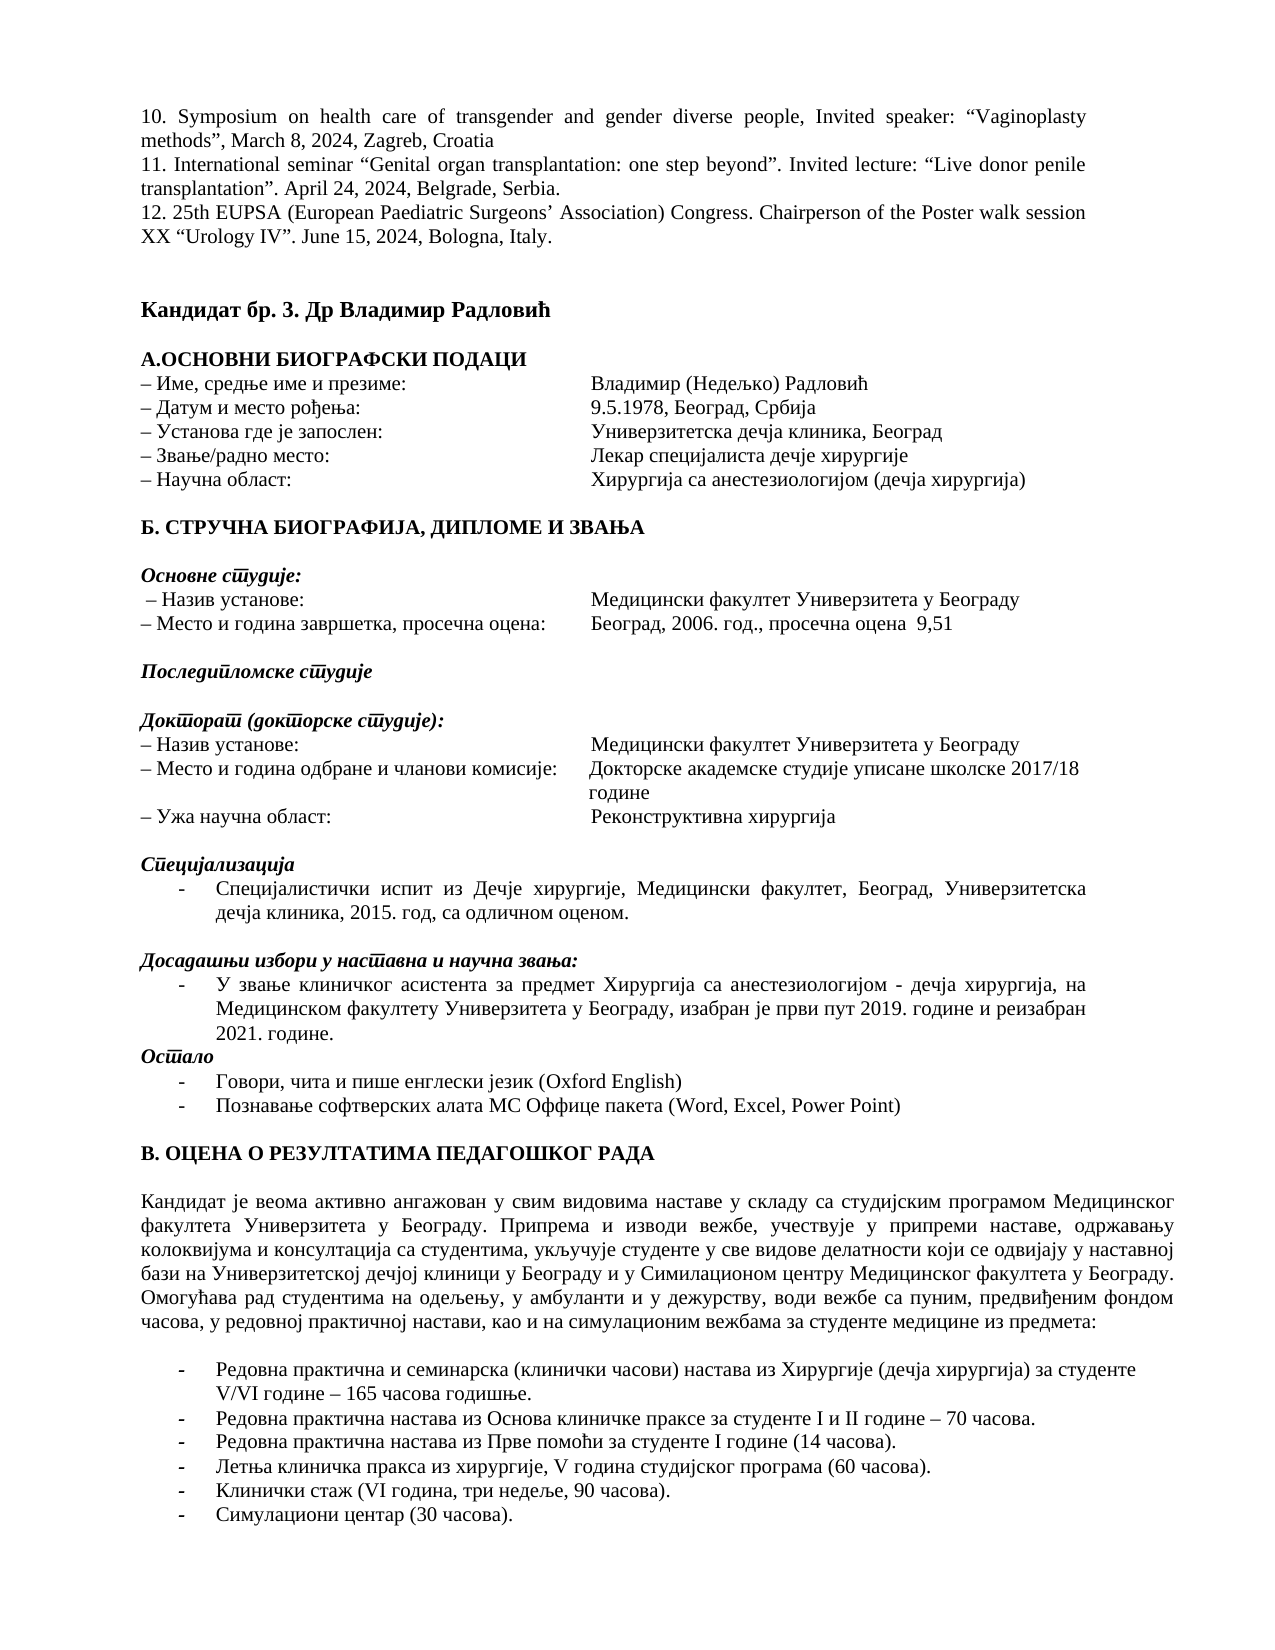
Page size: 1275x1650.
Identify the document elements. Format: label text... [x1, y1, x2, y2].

text Кандидат бр. 3. Др Владимир Радловић [141, 296, 1087, 323]
text – Установа где је запослен: Универзитетска дечја клиника, Београд [141, 419, 1087, 443]
text Остало [141, 1044, 1087, 1068]
list У звање клиничког асистента за предмет Хирургија са анестезиологијом - дечја хирургија, на Медицинском факултету Универзитета у Београду, изабран је први пут 2019. године и реизабран 2021. године. [178, 972, 1087, 1044]
text Основне студије: [141, 563, 1087, 587]
text – Научна област: Хирургија са анестезиологијом (дечја хирургија) [141, 467, 1087, 491]
list Познавање софтверских алата МС Оффице пакета (Word, Excel, Power Point) [178, 1093, 1087, 1117]
text – Име, средње име и презиме: Владимир (Недељко) Радловић [141, 371, 1087, 395]
text – Место и година одбране и чланови комисије: Докторске академске студије уписане школске 2017/18 [141, 756, 1087, 780]
list Редовна практична и семинарска (клинички часови) настава из Хирургије (дечја хирургија) за студенте V/VI године – 165 часова годишње. [178, 1357, 1176, 1405]
text 12. 25th EUPSA (European Paediatric Surgeons’ Association) Congress. Chairperson of the Poster walk session XX “Urology IV”. June 15, 2024, Bologna, Italy. [141, 200, 1087, 248]
text – Ужа научна област: Реконструктивна хирургија [141, 804, 1087, 828]
text Досадашњи избори у наставна и научна звања: [141, 948, 1087, 972]
text – Назив установе: Медицински факултет Универзитета у Београду [141, 732, 1087, 756]
text 10. Symposium on health care of transgender and gender diverse people, Invited speaker: “Vaginoplasty methods”, March 8, 2024, Zagreb, Croatia [141, 104, 1087, 152]
text године [141, 780, 1087, 804]
text 11. International seminar “Genital organ transplantation: one step beyond”. Invited lecture: “Live donor penile transplantation”. April 24, 2024, Belgrade, Serbia. [141, 152, 1087, 200]
text Специјализација [141, 852, 1087, 876]
list Редовна практична настава из Прве помоћи за студенте I године (14 часова). [178, 1429, 1176, 1453]
text Кандидат је веома активно ангажован у свим видовима наставе у складу са студијским програмом Медицинског факултета Универзитета у Београду. Припрема и изводи вежбе, учествује у припреми наставе, одржавању колоквијума и консултација са студентима, укључује студенте у све видове делатности који се одвијају у наставној бази на Универзитетској дечјој клиници у Београду и у Симилационом центру Медицинског факултета у Београду. Омогућава рад студентима на одељењу, у амбуланти и у дежурству, води вежбе са пуним, предвиђеним фондом часова, у редовној практичној настави, као и на симулационим вежбама за студенте медицине из предмета: [141, 1189, 1176, 1333]
list Редовна практична настава из Основа клиничке праксе за студенте I и II године – 70 часова. [178, 1405, 1176, 1429]
text В. ОЦЕНА О РЕЗУЛТАТИМА ПЕДАГОШКОГ РАДА [141, 1141, 1087, 1165]
text Б. СТРУЧНА БИОГРАФИЈА, ДИПЛОМЕ И ЗВАЊА [141, 515, 1087, 539]
text Докторат (докторске студије): [141, 708, 1087, 732]
text – Датум и место рођења: 9.5.1978, Београд, Србија [141, 395, 1087, 419]
list Говори, чита и пише енглески језик (Oxford English) [178, 1068, 1087, 1093]
text – Назив установе: Медицински факултет Универзитета у Београду [141, 587, 1087, 611]
list Специјалистички испит из Дечје хирургије, Медицински факултет, Београд, Универзитетска дечја клиника, 2015. год, са одличном оценом. [178, 876, 1087, 924]
text – Место и година завршетка, просечна оцена: Београд, 2006. год., просечна оцена 9,51 [141, 611, 1087, 635]
list Летња клиничка пракса из хирургије, V година студијског програма (60 часова). [178, 1453, 1176, 1478]
text – Звање/радно место: Лекар специјалиста дечје хирургије [141, 443, 1087, 467]
list Клинички стаж (VI година, три недеље, 90 часова). [178, 1478, 1176, 1502]
text Последипломске студије [141, 659, 1087, 683]
list Симулациони центар (30 часова). [178, 1502, 1176, 1526]
text А.ОСНОВНИ БИОГРАФСКИ ПОДАЦИ [141, 347, 1087, 371]
